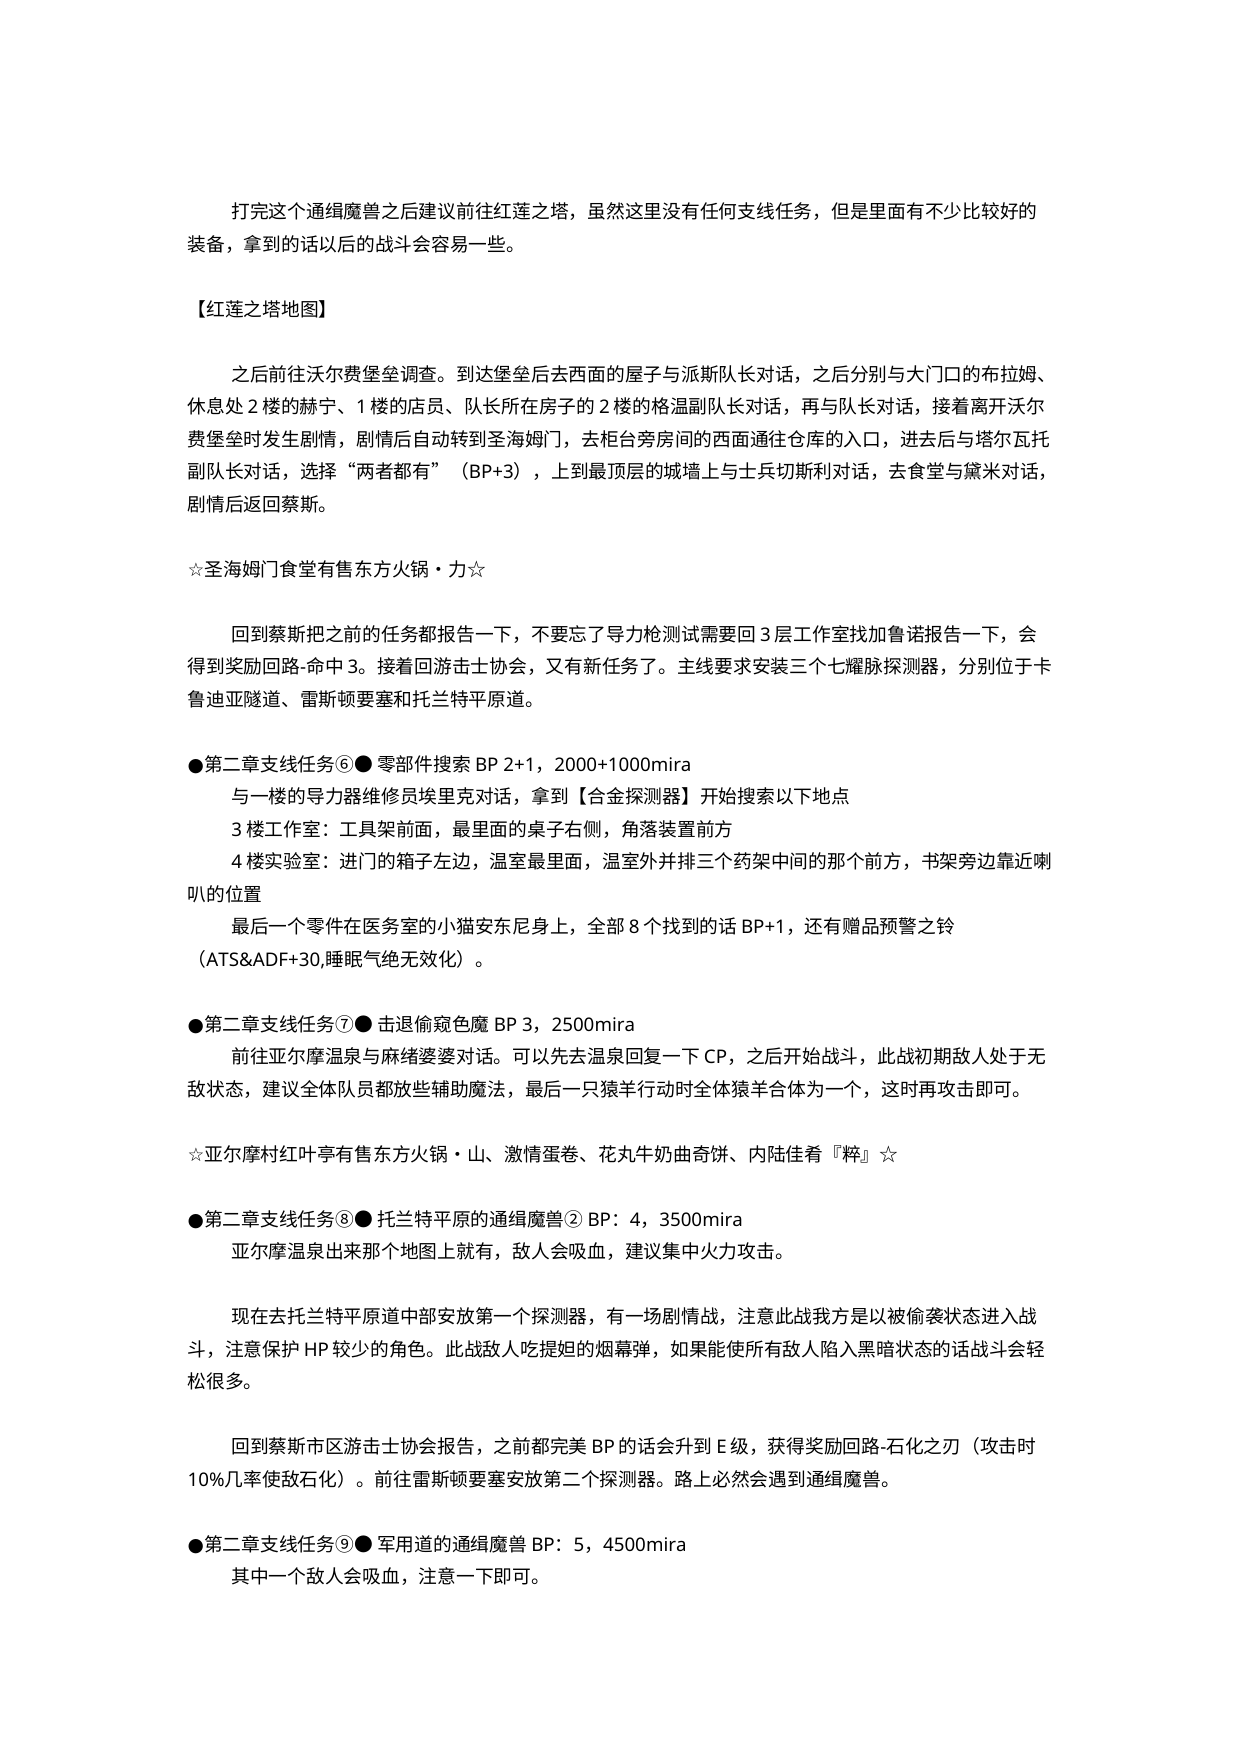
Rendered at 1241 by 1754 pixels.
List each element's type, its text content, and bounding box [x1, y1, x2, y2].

text ☆圣海姆门食堂有售东方火锅•力☆ [187, 552, 1053, 584]
text 3楼工作室：工具架前面，最里面的桌子右侧，角落装置前方 [187, 812, 1053, 844]
text 打完这个通缉魔兽之后建议前往红莲之塔，虽然这里没有任何支线任务，但是里面有不少比较好的装备，拿到的话以后的战斗会容易一些。 [187, 194, 1053, 259]
text 其中一个敌人会吸血，注意一下即可。 [187, 1559, 1053, 1592]
text ●第二章支线任务⑨● 军用道的通缉魔兽 BP：5，4500mira [187, 1527, 1053, 1559]
text 回到蔡斯市区游击士协会报告，之前都完美BP的话会升到E级，获得奖励回路-石化之刃（攻击时10%几率使敌石化）。前往雷斯顿要塞安放第二个探测器。路上必然会遇到通缉魔兽。 [187, 1429, 1053, 1494]
text 最后一个零件在医务室的小猫安东尼身上，全部8个找到的话BP+1，还有赠品预警之铃（ATS&ADF+30,睡眠气绝无效化）。 [187, 909, 1053, 974]
text ●第二章支线任务⑧● 托兰特平原的通缉魔兽② BP：4，3500mira [187, 1202, 1053, 1234]
text ●第二章支线任务⑥● 零部件搜索 BP 2+1，2000+1000mira [187, 747, 1053, 779]
text 亚尔摩温泉出来那个地图上就有，敌人会吸血，建议集中火力攻击。 [187, 1234, 1053, 1267]
text 与一楼的导力器维修员埃里克对话，拿到【合金探测器】开始搜索以下地点 [187, 779, 1053, 812]
text ☆亚尔摩村红叶亭有售东方火锅•山、激情蛋卷、花丸牛奶曲奇饼、内陆佳肴『粹』☆ [187, 1137, 1053, 1169]
text 之后前往沃尔费堡垒调查。到达堡垒后去西面的屋子与派斯队长对话，之后分别与大门口的布拉姆、休息处2楼的赫宁、1楼的店员、队长所在房子的2楼的格温副队长对话，再与队长对话，接着离开沃尔费堡垒时发生剧情，剧情后自动转到圣海姆门，去柜台旁房间的西面通往仓库的入口，进去后与塔尔瓦托副队长对话，选择“两者都有”（BP+3），上到最顶层的城墙上与士兵切斯利对话，去食堂与黛米对话，剧情后返回蔡斯。 [187, 357, 1053, 519]
text 【红莲之塔地图】 [187, 292, 1053, 324]
text 前往亚尔摩温泉与麻绪婆婆对话。可以先去温泉回复一下CP，之后开始战斗，此战初期敌人处于无敌状态，建议全体队员都放些辅助魔法，最后一只猿羊行动时全体猿羊合体为一个，这时再攻击即可。 [187, 1039, 1053, 1104]
text 4楼实验室：进门的箱子左边，温室最里面，温室外并排三个药架中间的那个前方，书架旁边靠近喇叭的位置 [187, 844, 1053, 909]
text 回到蔡斯把之前的任务都报告一下，不要忘了导力枪测试需要回3层工作室找加鲁诺报告一下，会得到奖励回路-命中3。接着回游击士协会，又有新任务了。主线要求安装三个七耀脉探测器，分别位于卡鲁迪亚隧道、雷斯顿要塞和托兰特平原道。 [187, 617, 1053, 714]
text ●第二章支线任务⑦● 击退偷窥色魔 BP 3，2500mira [187, 1007, 1053, 1039]
text 现在去托兰特平原道中部安放第一个探测器，有一场剧情战，注意此战我方是以被偷袭状态进入战斗，注意保护HP较少的角色。此战敌人吃提妲的烟幕弹，如果能使所有敌人陷入黑暗状态的话战斗会轻松很多。 [187, 1299, 1053, 1397]
